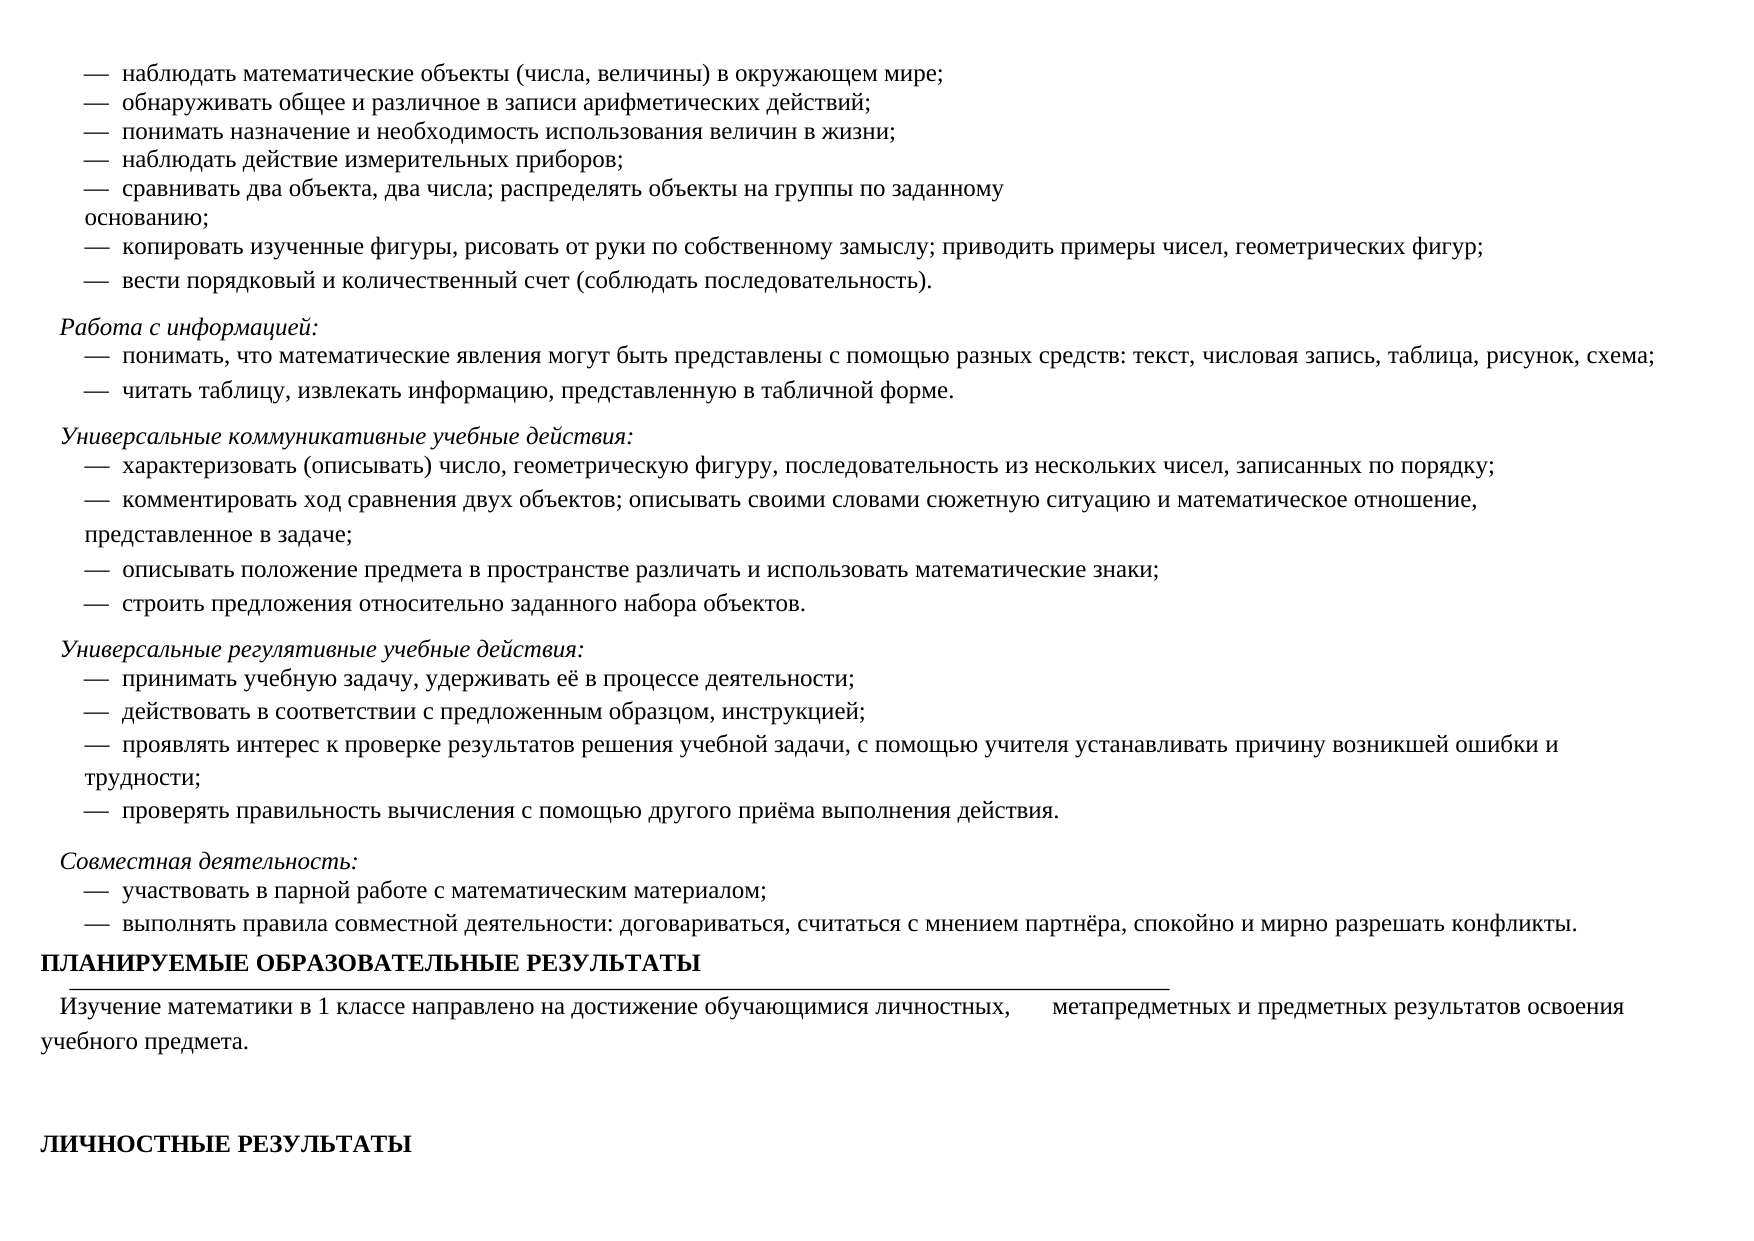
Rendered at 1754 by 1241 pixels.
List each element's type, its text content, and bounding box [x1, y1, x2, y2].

text Работа с информацией: [59, 312, 1696, 340]
text Универсальные регулятивные учебные действия: [59, 634, 1696, 663]
text основанию; [84, 202, 1696, 231]
list читать таблицу, извлекать информацию, представленную в табличной форме. [84, 375, 1696, 404]
text Совместная деятельность: [59, 846, 1696, 875]
list действовать в соответствии с предложенным образцом, инструкцией; [84, 696, 1696, 725]
list вести порядковый и количественный счет (соблюдать последовательность). [84, 266, 1696, 294]
list характеризовать (описывать) число, геометрическую фигуру, последовательность из нескольких чисел, записанных по порядку; [84, 450, 1571, 478]
list обнаруживать общее и различное в записи арифметических действий; [84, 87, 1696, 116]
text Изучение математики в 1 классе направлено на достижение обучающимися личностных, метапредметных и предметных результатов освоения учебного предмета. [40, 991, 1696, 1055]
text Универсальные коммуникативные учебные действия: [59, 421, 1696, 450]
list проверять правильность вычисления с помощью другого приёма выполнения действия. [84, 795, 1696, 824]
list принимать учебную задачу, удерживать её в процессе деятельности; [84, 663, 1696, 692]
text ЛИЧНОСТНЫЕ РЕЗУЛЬТАТЫ [40, 1129, 1696, 1158]
list описывать положение предмета в пространстве различать и использовать математические знаки; [84, 554, 1629, 583]
list участвовать в парной работе с математическим материалом; [84, 875, 1696, 904]
list наблюдать математические объекты (числа, величины) в окружающем мире; [84, 58, 1696, 87]
list сравнивать два объекта, два числа; распределять объекты на группы по заданному [84, 173, 1696, 202]
list строить предложения относительно заданного набора объектов. [84, 588, 1696, 617]
list выполнять правила совместной деятельности: договариваться, считаться с мнением партнёра, спокойно и мирно разрешать конфликты. [84, 908, 1667, 937]
list понимать, что математические явления могут быть представлены с помощью разных средств: текст, числовая запись, таблица, рисунок, схема; [84, 340, 1669, 369]
list понимать назначение и необходимость использования величин в жизни; [84, 116, 1696, 144]
text ПЛАНИРУЕМЫЕ ОБРАЗОВАТЕЛЬНЫЕ РЕЗУЛЬТАТЫ [40, 948, 1696, 976]
list проявлять интерес к проверке результатов решения учебной задачи, с помощью учителя устанавливать причину возникшей ошибки и трудности; [84, 729, 1608, 791]
list копировать изученные фигуры, рисовать от руки по собственному замыслу; приводить примеры чисел, геометрических фигур; [84, 231, 1597, 259]
list комментировать ход сравнения двух объектов; описывать своими словами сюжетную ситуацию и математическое отношение, представленное в задаче; [84, 484, 1583, 548]
list наблюдать действие измерительных приборов; [84, 144, 1696, 173]
